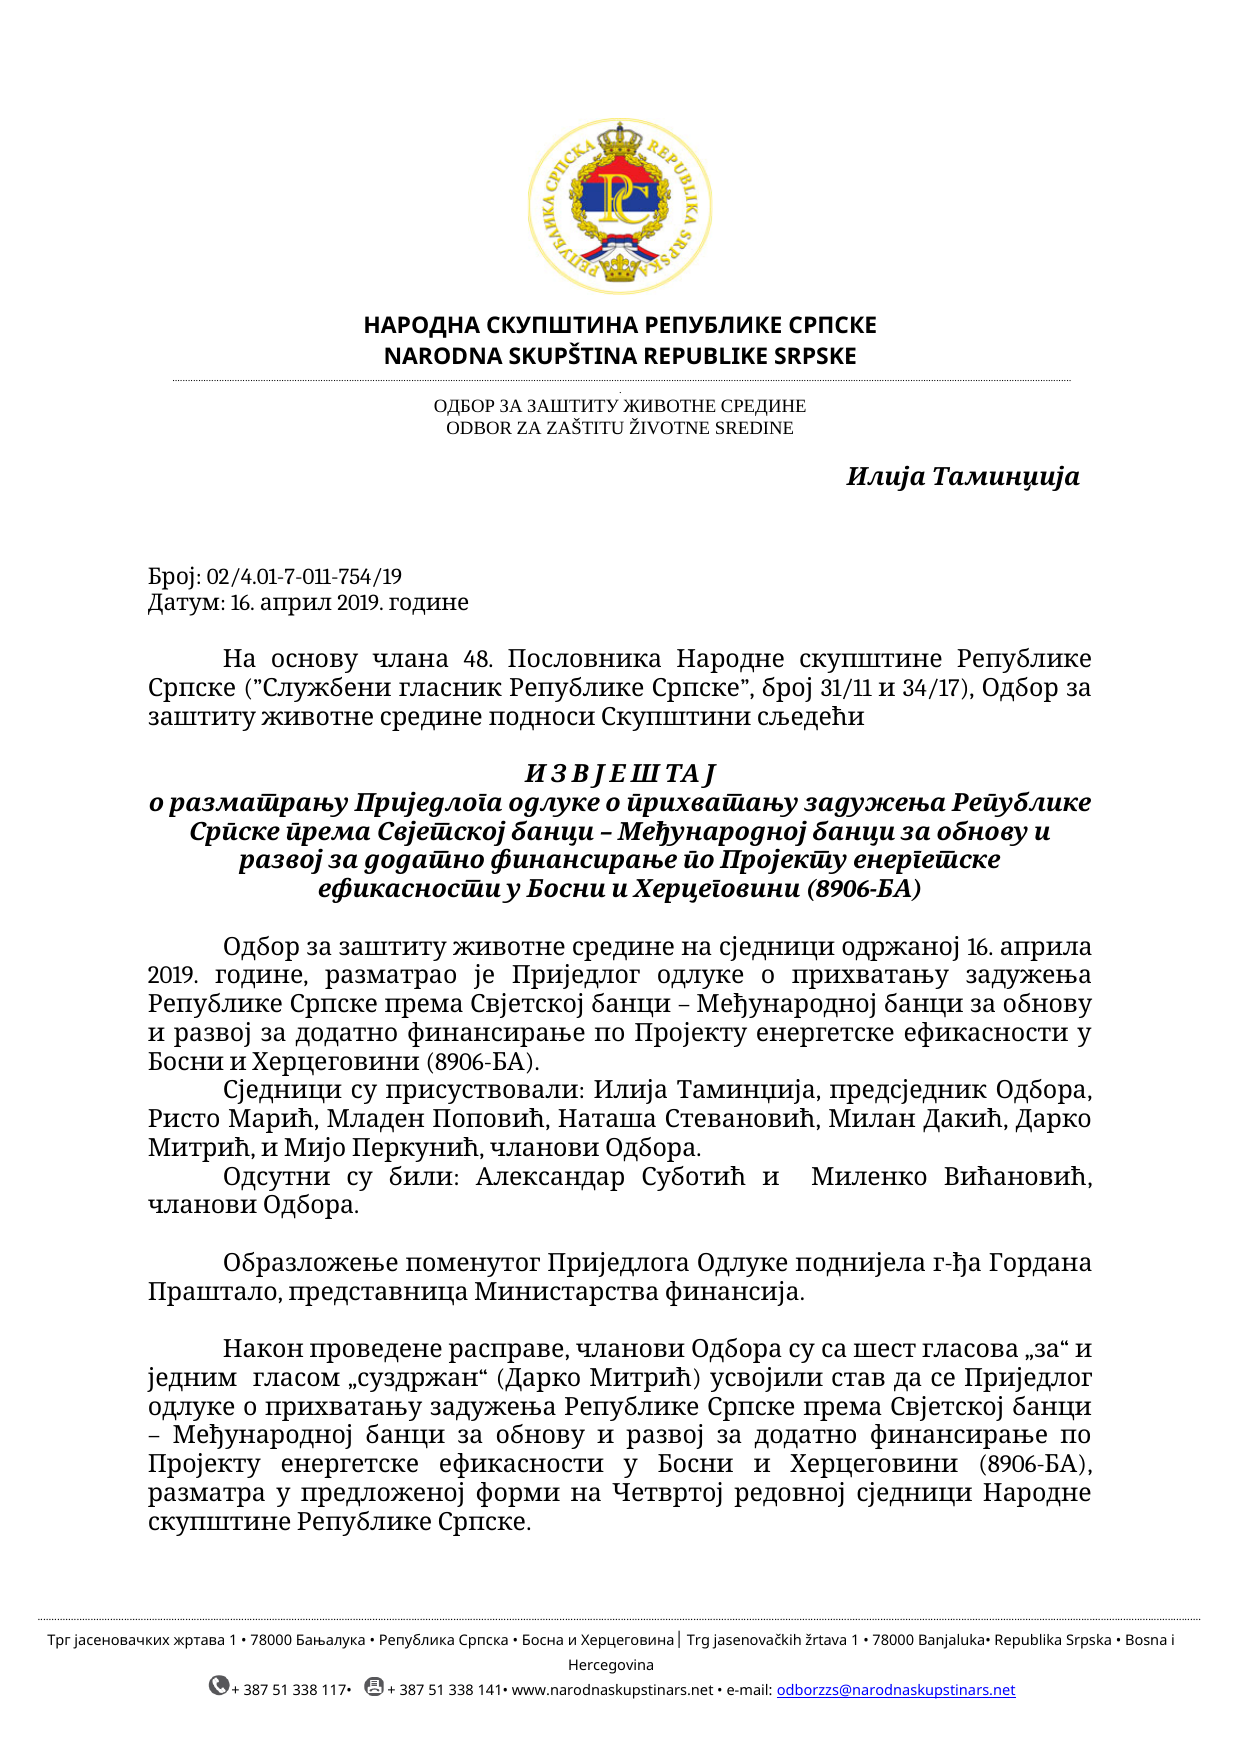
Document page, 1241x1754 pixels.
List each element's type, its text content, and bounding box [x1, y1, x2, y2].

text Одсутни су били: Александар Суботић и Миленко Вићановић, чланови Одбора. [148, 1162, 1093, 1220]
text Одбор за заштиту животне средине на сједници одржаној 16. априла 2019. године, разматрао је Приједлог одлуке о прихватању задужења Републике Српске према Свјетској банци – Међународној банци за обнову и развој за додатно финансирање по Пројекту енергетске ефикасности у Босни и Херцеговини (8906-БА). [148, 932, 1093, 1076]
text Илија Таминџија [148, 462, 1093, 491]
text о разматрању Приједлога одлуке о прихватању задужења Републике Српске према Свјетској банци – Међународној банци за обнову и развој за додатно финансирање по Пројекту енергетске ефикасности у Босни и Херцеговини (8906-БА) [148, 789, 1093, 904]
text Датум: 16. април 2019. године [148, 590, 1093, 616]
text На основу члана 48. Пословника Народне скупштине Републике Српске (”Службени гласник Републике Српске”, број 31/11 и 34/17), Одбор за заштиту животне средине подноси Скупштини сљедећи [148, 645, 1093, 731]
text Број: 02/4.01-7-011-754/19 [148, 563, 1093, 590]
text Образложење поменутог Приједлога Одлуке поднијела г-ђа Гордана Праштало, представница Министарства финансија. [148, 1249, 1093, 1306]
text Сједници су присуствовали: Илија Таминџија, предсједник Одбора, Ристо Марић, Младен Поповић, Наташа Стевановић, Милан Дакић, Дарко Митрић, и Мијо Перкунић, чланови Одбора. [148, 1076, 1093, 1162]
text И З В Ј Е Ш ТА Ј [148, 760, 1093, 789]
text Након проведене расправе, чланови Одбора су са шест гласова „за“ и једним гласом „суздржан“ (Дарко Митрић) усвојили став да се Приједлог одлуке о прихватању задужења Републике Српске према Свјетској банци – Међународној банци за обнову и развој за додатно финансирање по Пројекту енергетске ефикасности у Босни и Херцеговини (8906-БА), разматра у предложеној форми на Четвртој редовној сједници Народне скупштине Републике Српске. [148, 1335, 1093, 1536]
